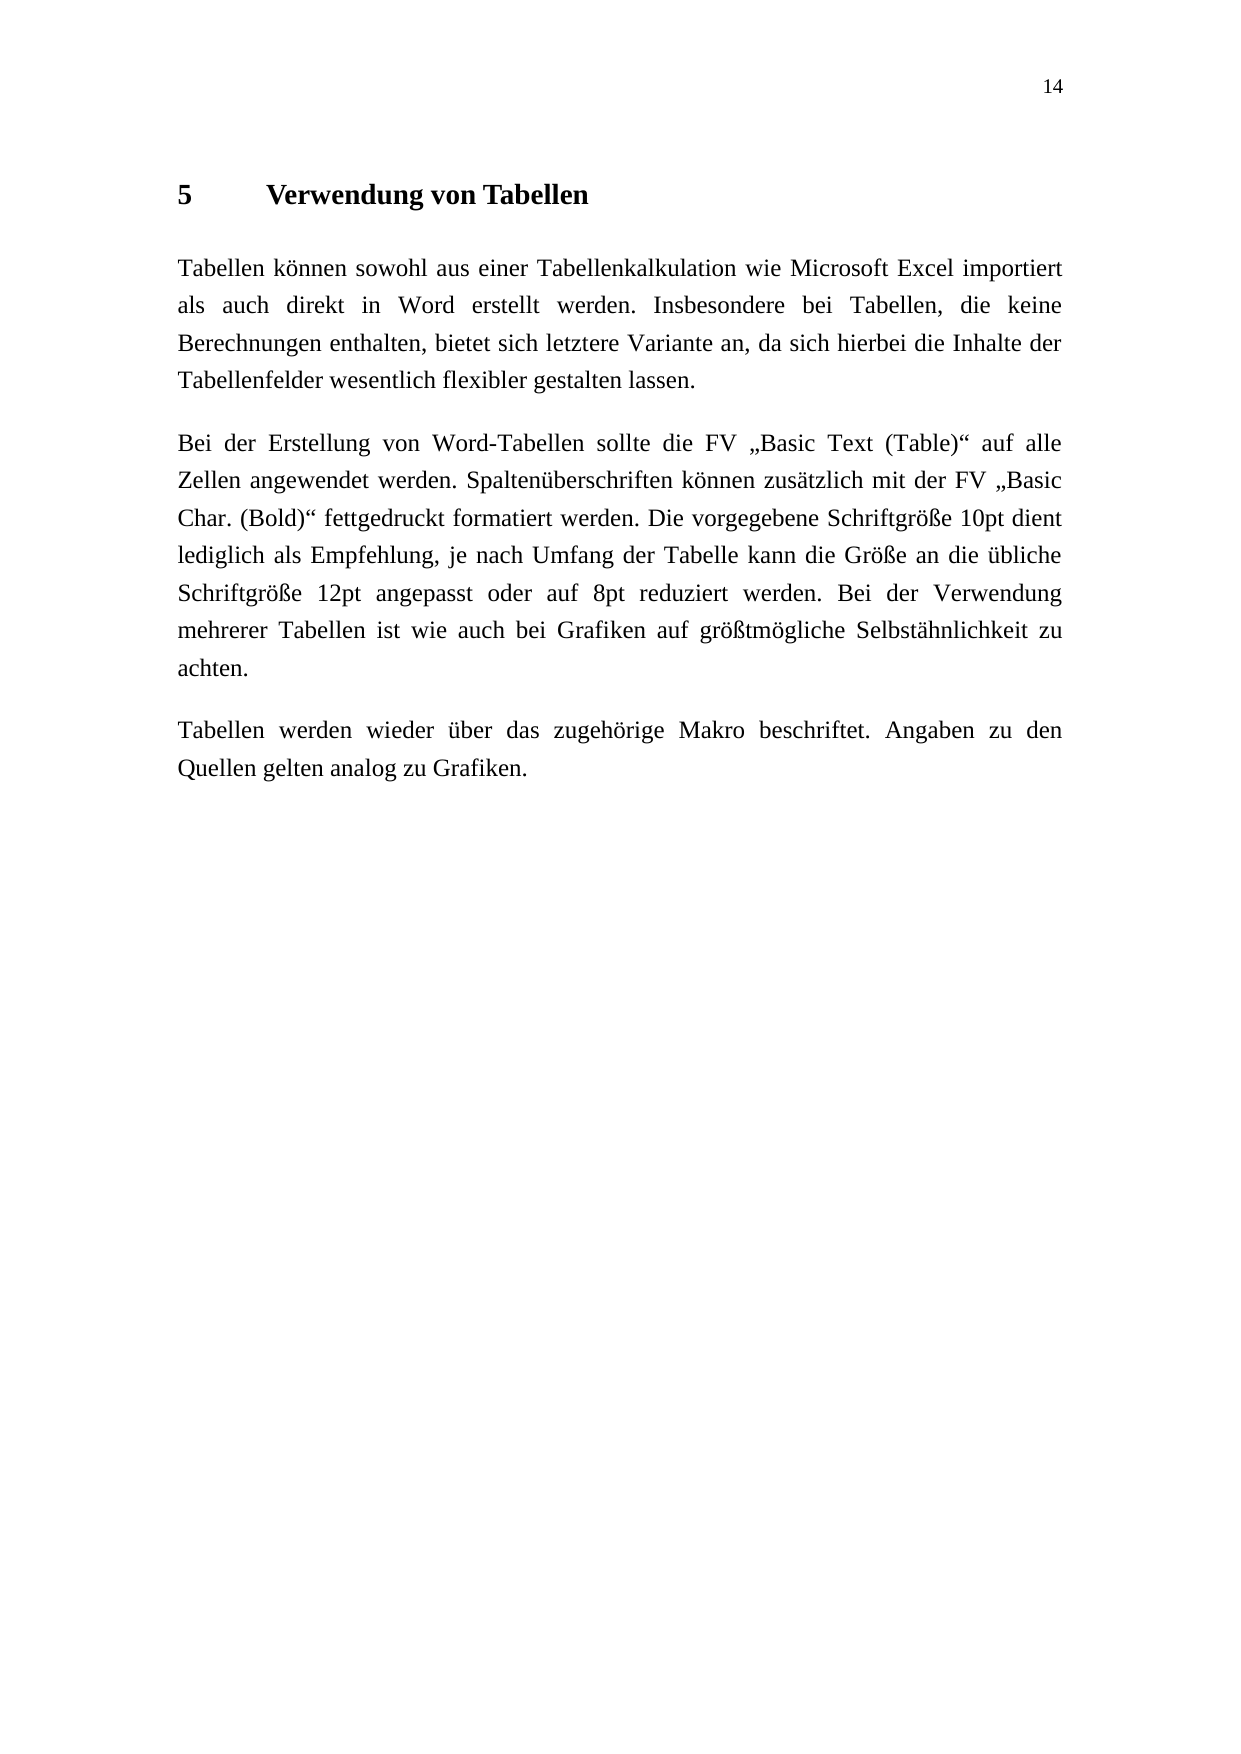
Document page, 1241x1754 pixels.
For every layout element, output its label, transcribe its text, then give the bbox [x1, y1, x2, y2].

text Tabellen können sowohl aus einer Tabellenkalkulation wie Microsoft Excel importiert als auch direkt in Word erstellt werden. Insbesondere bei Tabellen, die keine Berechnungen enthalten, bietet sich letztere Variante an, da sich hierbei die Inhalte der Tabellenfelder wesentlich flexibler gestalten lassen. [177, 244, 1063, 394]
text Bei der Erstellung von Word-Tabellen sollte die FV „Basic Text (Table)“ auf alle Zellen angewendet werden. Spaltenüberschriften können zusätzlich mit der FV „Basic Char. (Bold)“ fettgedruckt formatiert werden. Die vorgegebene Schriftgröße 10pt dient lediglich als Empfehlung, je nach Umfang der Tabelle kann die Größe an die übliche Schriftgröße 12pt angepasst oder auf 8pt reduziert werden. Bei der Verwendung mehrerer Tabellen ist wie auch bei Grafiken auf größtmögliche Selbstähnlichkeit zu achten. [177, 419, 1063, 682]
subtitle Verwendung von Tabellen [177, 177, 1063, 211]
text Tabellen werden wieder über das zugehörige Makro beschriftet. Angaben zu den Quellen gelten analog zu Grafiken. [177, 707, 1063, 782]
